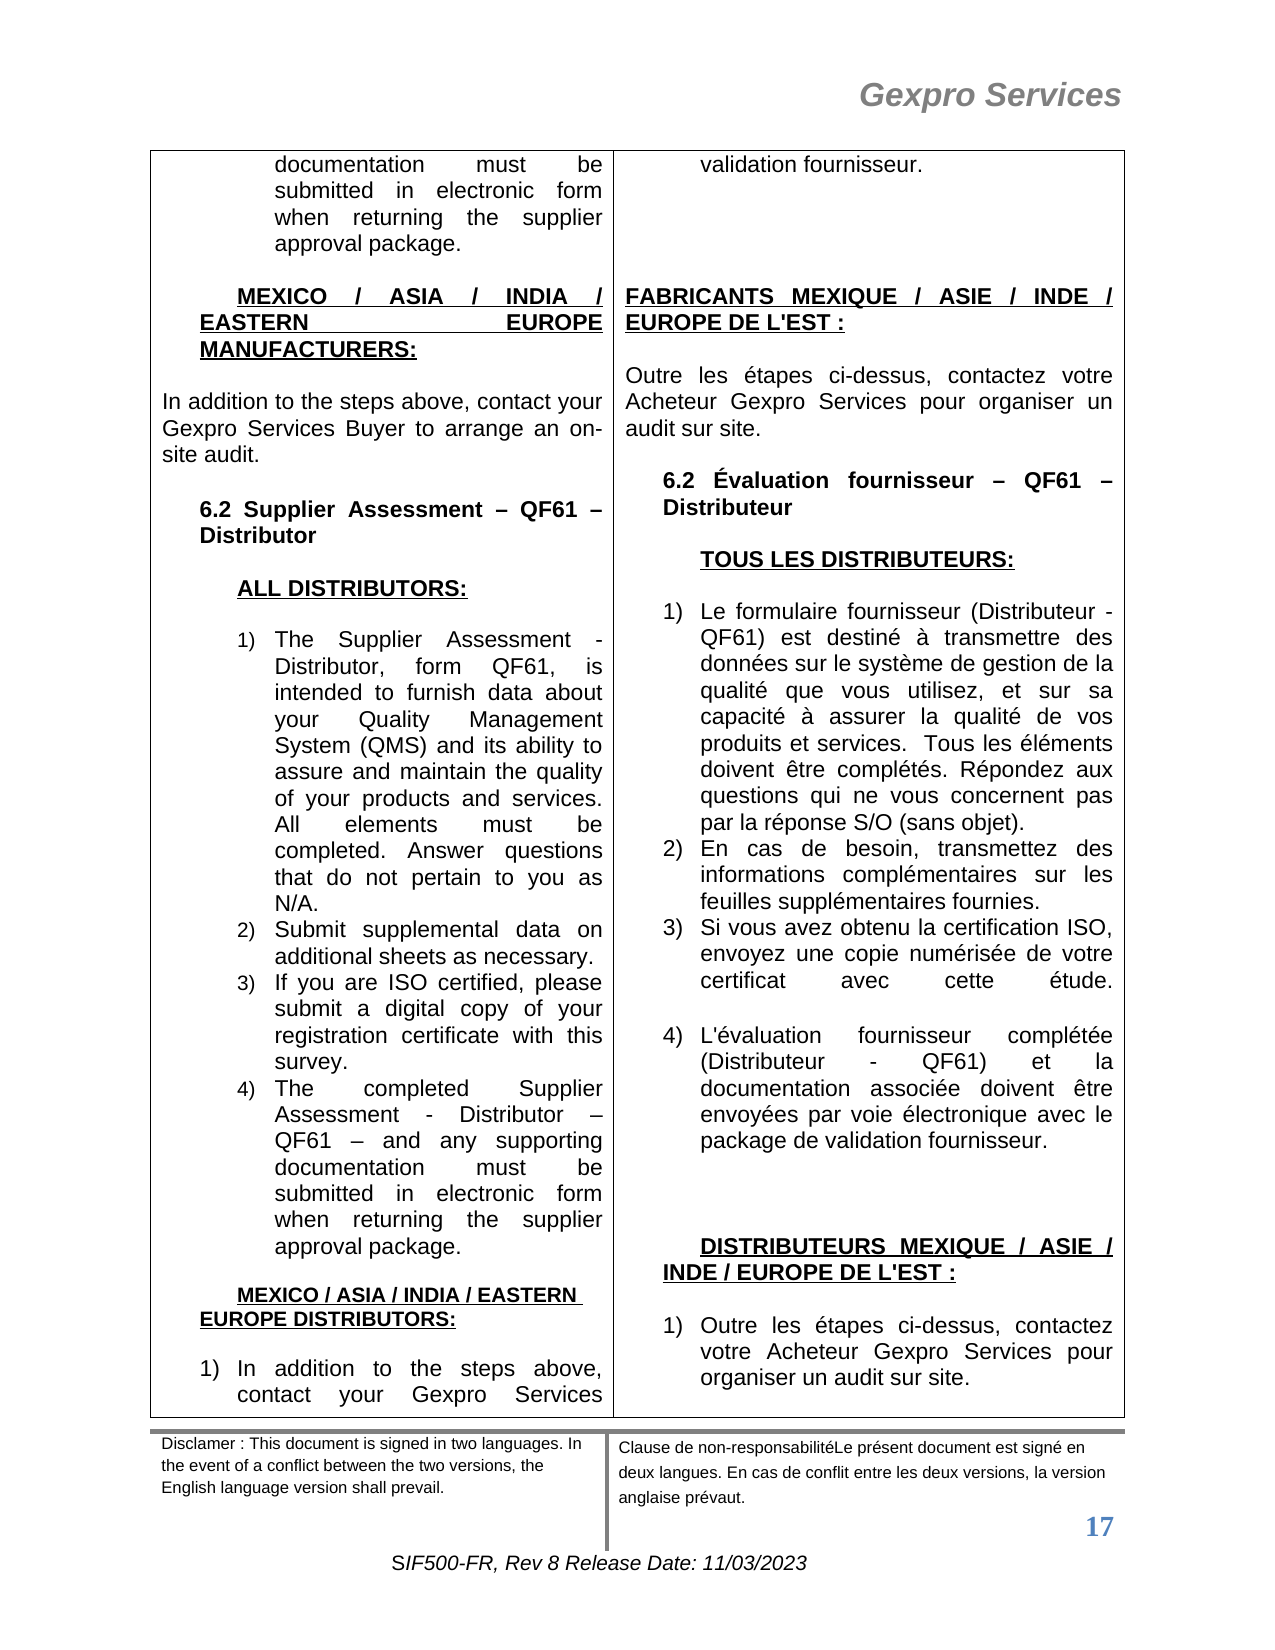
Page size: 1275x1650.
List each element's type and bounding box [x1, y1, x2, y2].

table_header [151, 151, 613, 1417]
table_header [614, 151, 1124, 1417]
